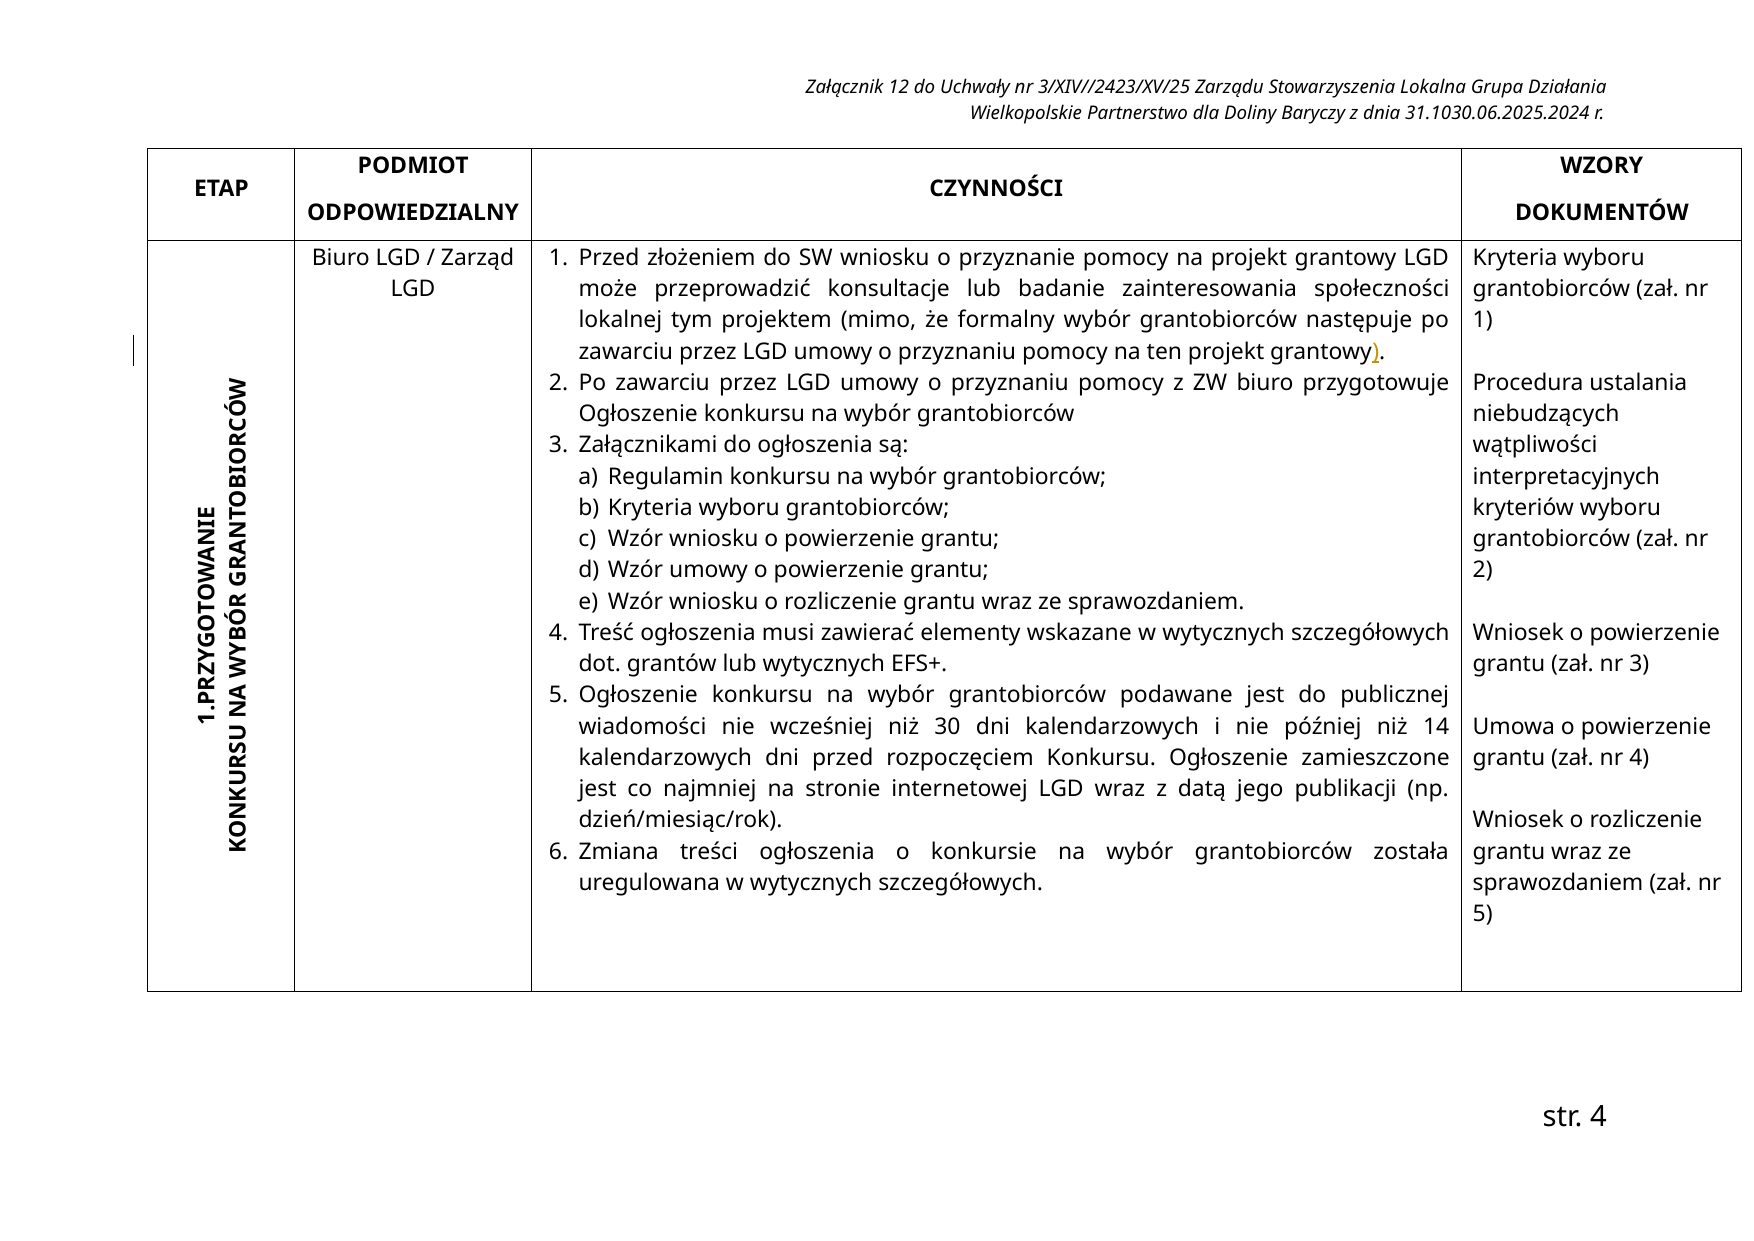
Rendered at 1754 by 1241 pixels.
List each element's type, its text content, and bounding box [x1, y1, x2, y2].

table_header PODMIOT ODPOWIEDZIALNY [295, 149, 531, 240]
table_cell Kryteria wyboru grantobiorców (zał. nr 1) Procedura ustalania niebudzących wątpliwości interpretacyjnych kryteriów wyboru grantobiorców (zał. nr 2) Wniosek o powierzenie grantu (zał. nr 3) Umowa o powierzenie grantu (zał. nr 4) Wniosek o rozliczenie grantu wraz ze sprawozdaniem (zał. nr 5) [1462, 241, 1741, 991]
table_cell 1.PRZYGOTOWANIE KONKURSU NA WYBÓR GRANTOBIORCÓW [148, 241, 294, 991]
table_cell Biuro LGD / Zarząd LGD [295, 241, 531, 991]
table_cell Przed złożeniem do SW wniosku o przyznanie pomocy na projekt grantowy LGD może przeprowadzić konsultacje lub badanie zainteresowania społeczności lokalnej tym projektem (mimo, że formalny wybór grantobiorców następuje po zawarciu przez LGD umowy o przyznaniu pomocy na ten projekt grantowy. Po zawarciu przez LGD umowy o przyznaniu pomocy z ZW biuro przygotowuje Ogłoszenie konkursu na wybór grantobiorców Załącznikami do ogłoszenia są: Regulamin konkursu na wybór grantobiorców; Kryteria wyboru grantobiorców; Wzór wniosku o powierzenie grantu; Wzór umowy o powierzenie grantu; Wzór wniosku o rozliczenie grantu wraz ze sprawozdaniem. Treść ogłoszenia musi zawierać elementy wskazane w wytycznych szczegółowych dot. grantów lub wytycznych EFS+. Ogłoszenie konkursu na wybór grantobiorców podawane jest do publicznej wiadomości nie wcześniej niż 30 dni kalendarzowych i nie później niż 14 kalendarzowych dni przed rozpoczęciem Konkursu. Ogłoszenie zamieszczone jest co najmniej na stronie internetowej LGD wraz z datą jego publikacji (np. dzień/miesiąc/rok). Zmiana treści ogłoszenia o konkursie na wybór grantobiorców została uregulowana w wytycznych szczegółowych. [532, 241, 1461, 991]
table_header ETAP [148, 149, 294, 240]
table_header WZORY DOKUMENTÓW [1462, 149, 1741, 240]
table_header CZYNNOŚCI [532, 149, 1461, 240]
